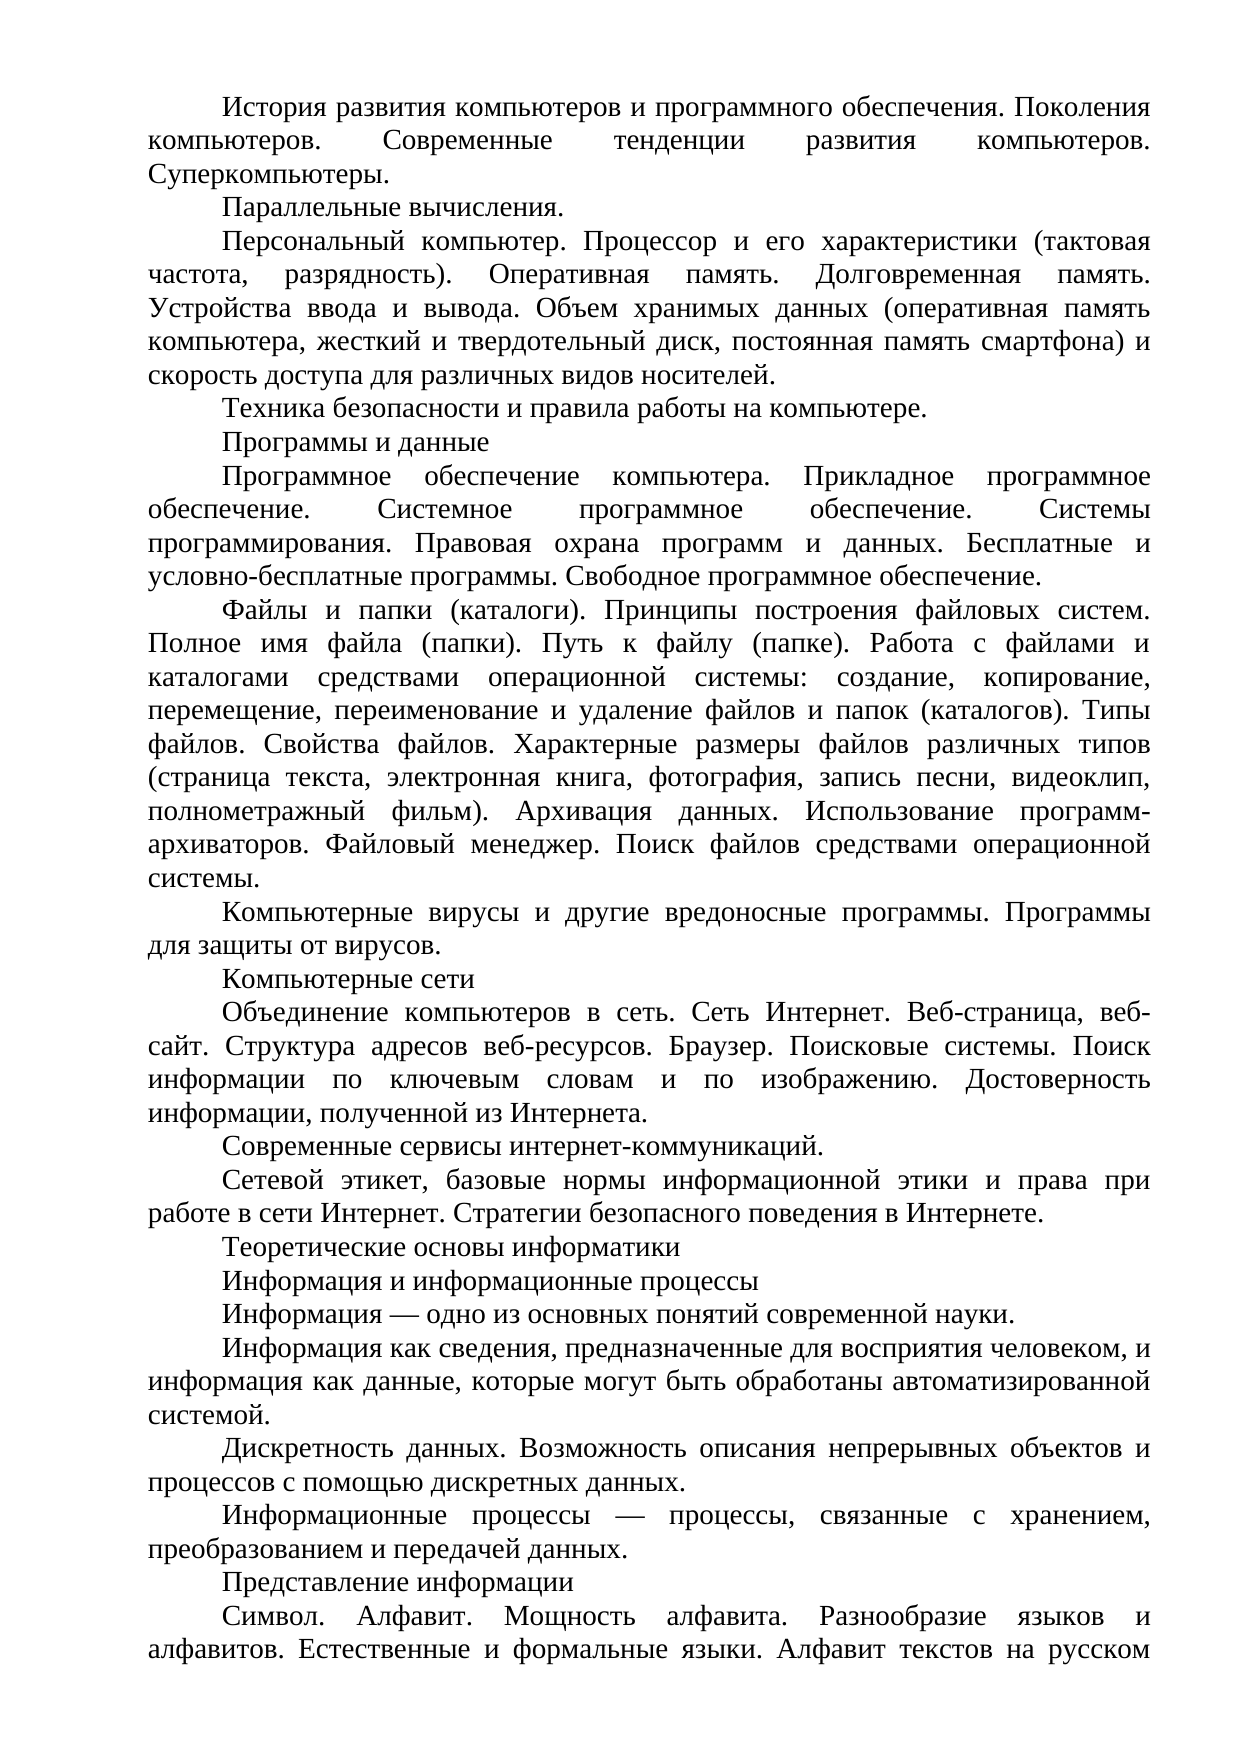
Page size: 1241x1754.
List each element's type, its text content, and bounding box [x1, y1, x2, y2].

text Компьютерные сети [148, 961, 1152, 994]
text История развития компьютеров и программного обеспечения. Поколения компьютеров. Современные тенденции развития компьютеров. Суперкомпьютеры. [148, 89, 1152, 189]
text Файлы и папки (каталоги). Принципы построения файловых систем. Полное имя файла (папки). Путь к файлу (папке). Работа с файлами и каталогами средствами операционной системы: создание, копирование, перемещение, переименование и удаление файлов и папок (каталогов). Типы файлов. Свойства файлов. Характерные размеры файлов различных типов (страница текста, электронная книга, фотография, запись песни, видеоклип, полнометражный фильм). Архивация данных. Использование программ-архиваторов. Файловый менеджер. Поиск файлов средствами операционной системы. [148, 592, 1152, 894]
text Компьютерные вирусы и другие вредоносные программы. Программы для защиты от вирусов. [148, 894, 1152, 961]
text Информация и информационные процессы [148, 1263, 1152, 1296]
text Программное обеспечение компьютера. Прикладное программное обеспечение. Системное программное обеспечение. Системы программирования. Правовая охрана программ и данных. Бесплатные и условно-бесплатные программы. Свободное программное обеспечение. [148, 458, 1152, 592]
text Программы и данные [148, 424, 1152, 458]
text Информация как сведения, предназначенные для восприятия человеком, и информация как данные, которые могут быть обработаны автоматизированной системой. [148, 1330, 1152, 1430]
text Информационные процессы — процессы, связанные с хранением, преобразованием и передачей данных. [148, 1497, 1152, 1564]
text Современные сервисы интернет-коммуникаций. [148, 1128, 1152, 1162]
text Информация — одно из основных понятий современной науки. [148, 1296, 1152, 1330]
text Техника безопасности и правила работы на компьютере. [148, 391, 1152, 424]
text Параллельные вычисления. [148, 189, 1152, 223]
text Теоретические основы информатики [148, 1229, 1152, 1263]
text Объединение компьютеров в сеть. Сеть Интернет. Веб-страница, веб-сайт. Структура адресов веб-ресурсов. Браузер. Поисковые системы. Поиск информации по ключевым словам и по изображению. Достоверность информации, полученной из Интернета. [148, 994, 1152, 1128]
text Персональный компьютер. Процессор и его характеристики (тактовая частота, разрядность). Оперативная память. Долговременная память. Устройства ввода и вывода. Объем хранимых данных (оперативная память компьютера, жесткий и твердотельный диск, постоянная память смартфона) и скорость доступа для различных видов носителей. [148, 223, 1152, 391]
text Дискретность данных. Возможность описания непрерывных объектов и процессов с помощью дискретных данных. [148, 1430, 1152, 1497]
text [148, 1598, 1152, 1665]
text Представление информации [148, 1564, 1152, 1598]
text Сетевой этикет, базовые нормы информационной этики и права при работе в сети Интернет. Стратегии безопасного поведения в Интернете. [148, 1162, 1152, 1229]
